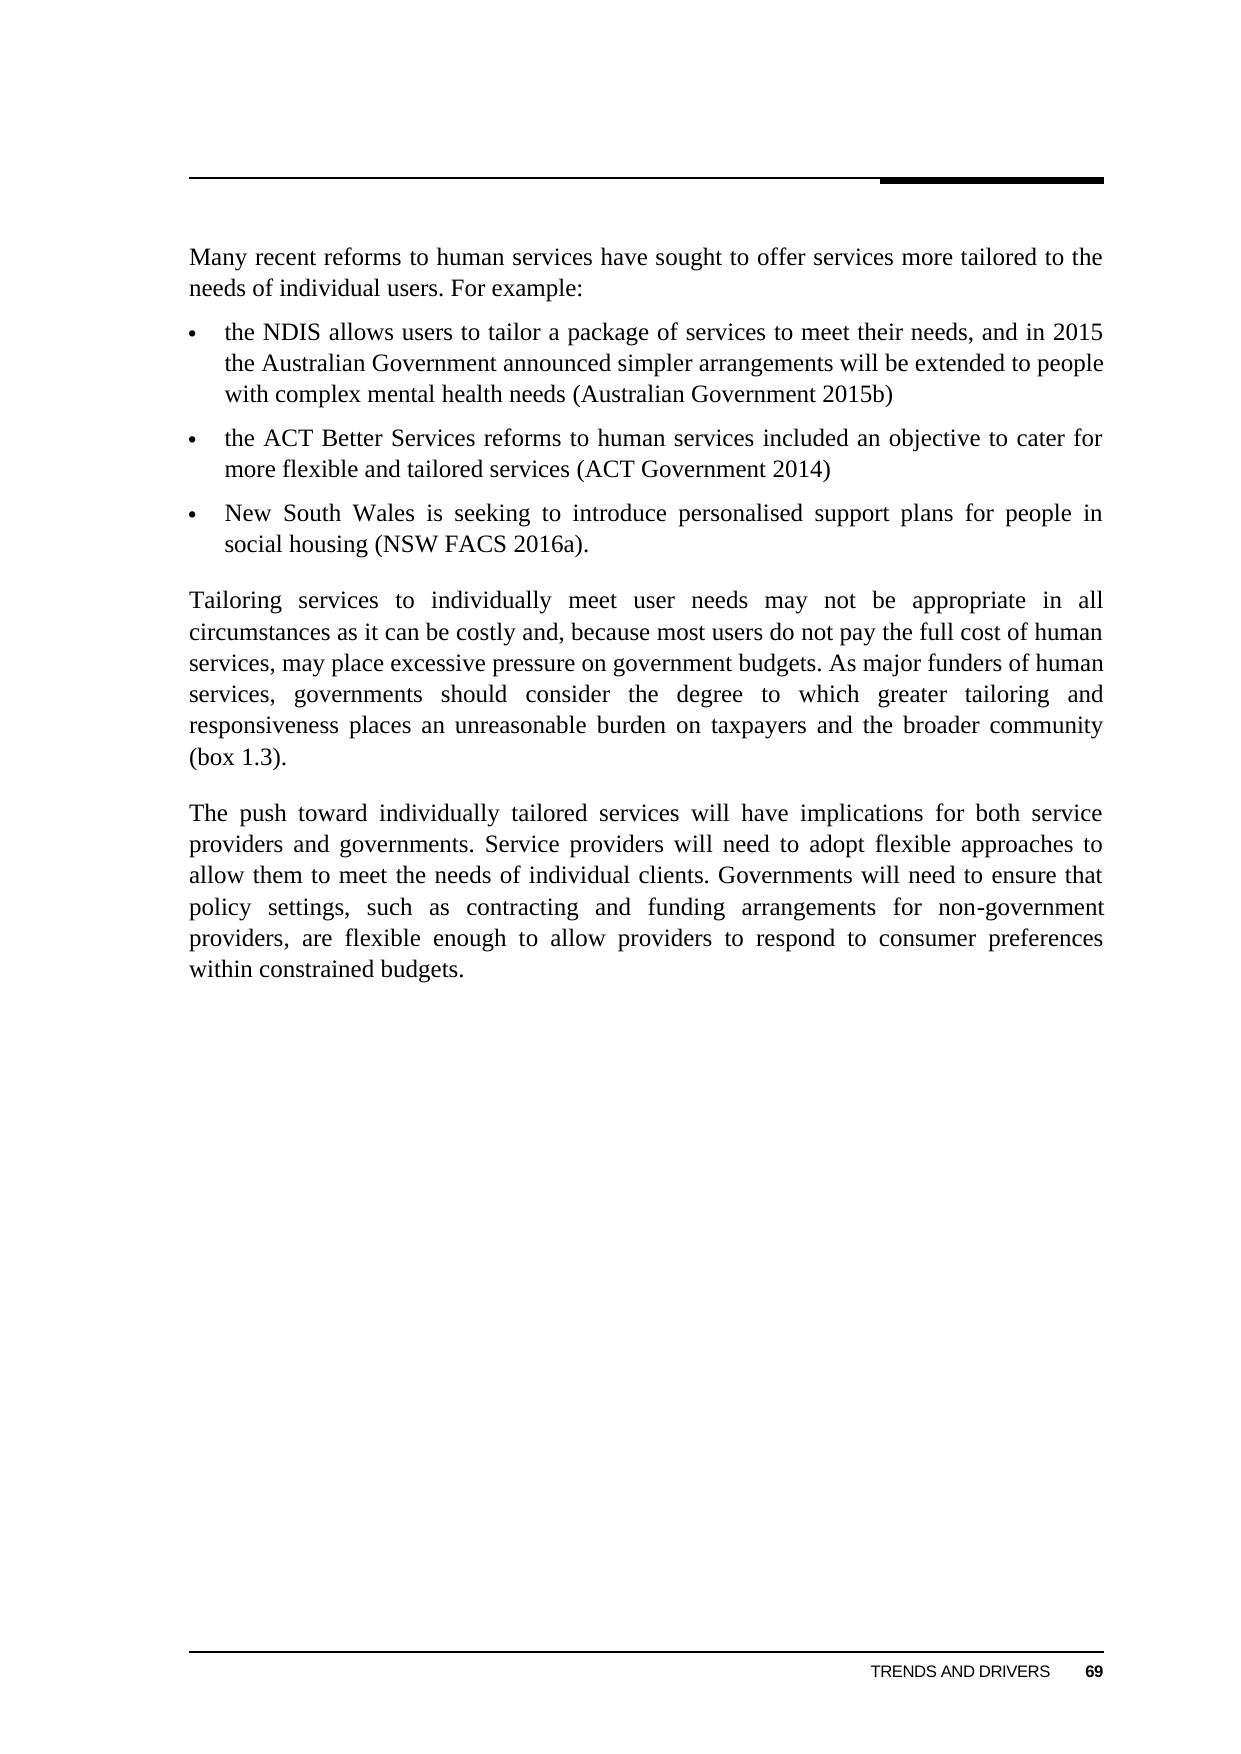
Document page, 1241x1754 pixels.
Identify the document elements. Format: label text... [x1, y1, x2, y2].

text The push toward individually tailored services will have implications for both service providers and governments. Service providers will need to adopt flexible approaches to allow them to meet the needs of individual clients. Governments will need to ensure that policy settings, such as contracting and funding arrangements for non-government providers, are flexible enough to allow providers to respond to consumer preferences within constrained budgets. [189, 796, 1104, 983]
text Many recent reforms to human services have sought to offer services more tailored to the needs of individual users. For example: [189, 239, 1104, 302]
list the NDIS allows users to tailor a package of services to meet their needs, and in 2015 the Australian Government announced simpler arrangements will be extended to people with complex mental health needs (Australian Government 2015b) [189, 314, 1104, 408]
text Tailoring services to individually meet user needs may not be appropriate in all circumstances as it can be costly and, because most users do not pay the full cost of human services, may place excessive pressure on government budgets. As major funders of human services, governments should consider the degree to which greater tailoring and responsiveness places an unreasonable burden on taxpayers and the broader community (box 1.3). [189, 583, 1104, 771]
list the ACT Better Services reforms to human services included an objective to cater for more flexible and tailored services (ACT Government 2014) [189, 421, 1104, 483]
list New South Wales is seeking to introduce personalised support plans for people in social housing (NSW FACS 2016a). [189, 496, 1104, 558]
